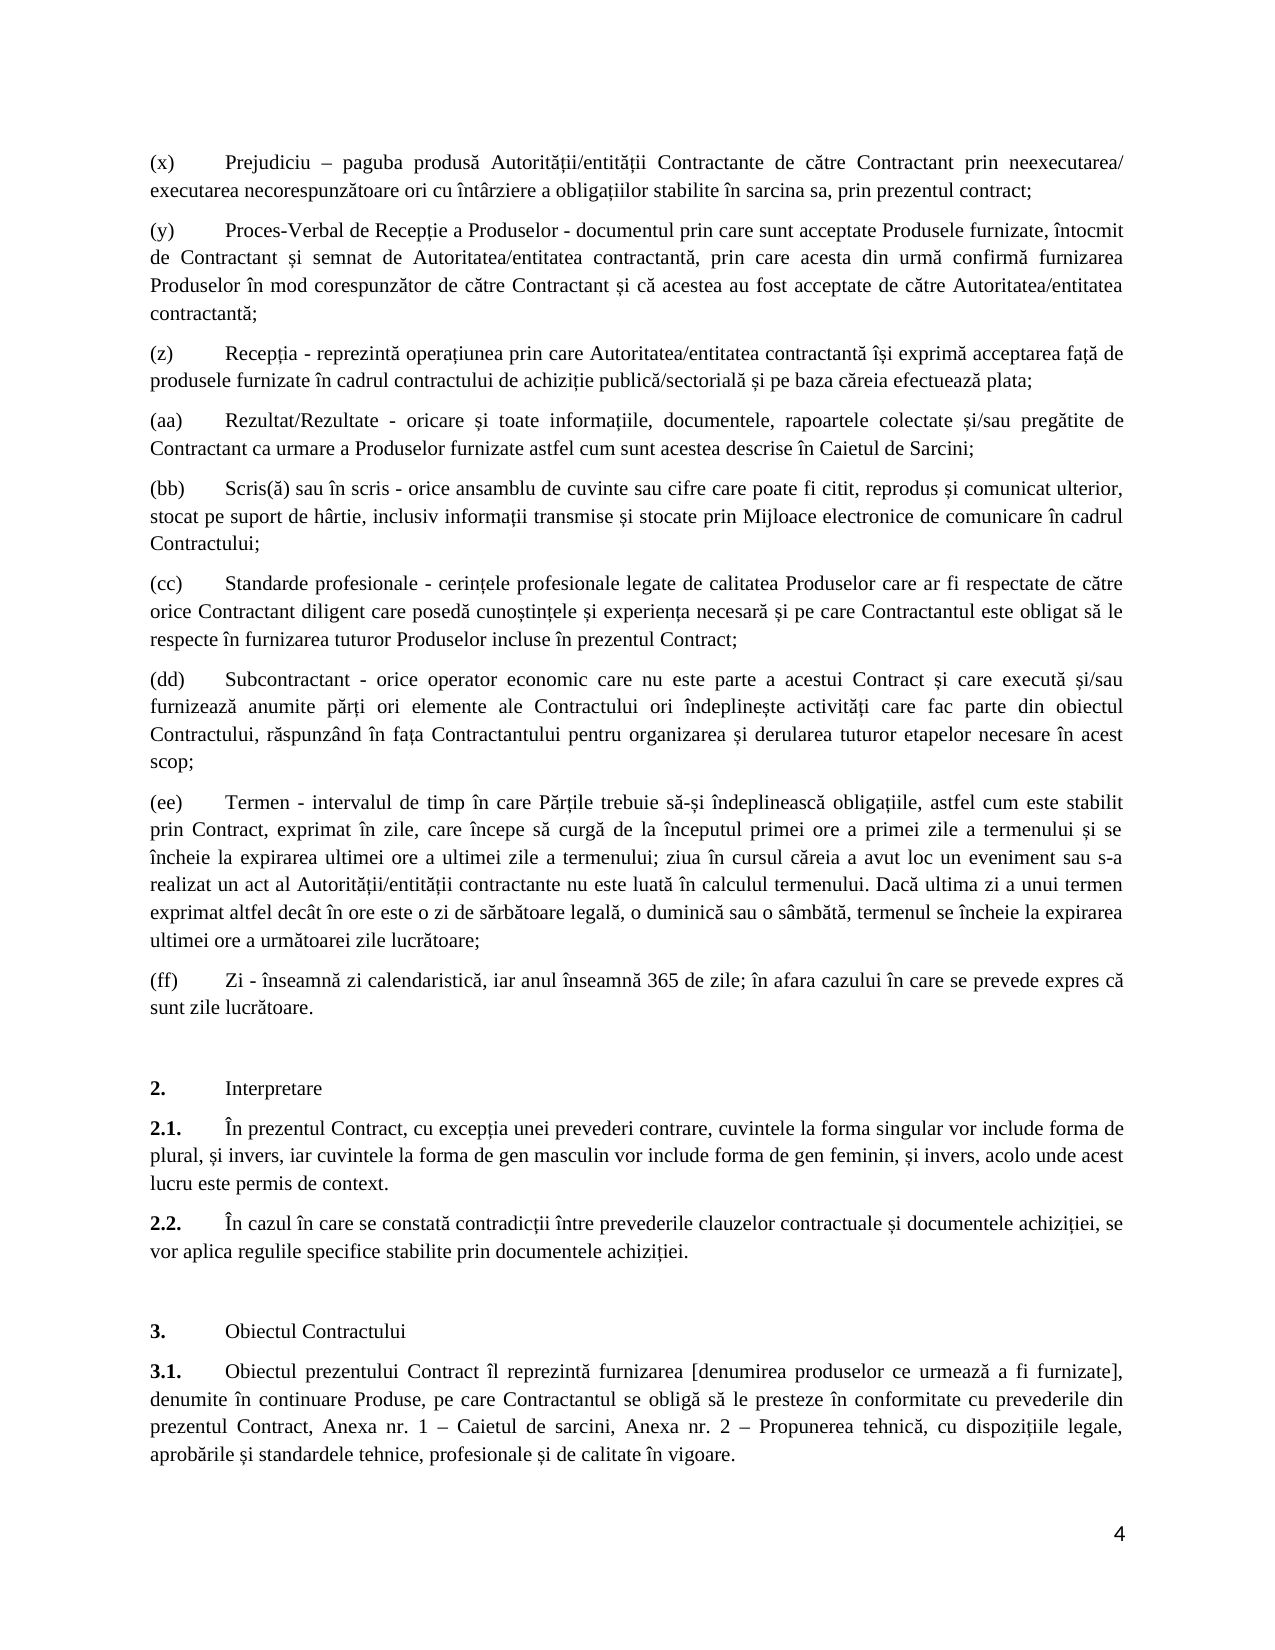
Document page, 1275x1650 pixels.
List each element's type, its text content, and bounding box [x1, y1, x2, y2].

list Obiectul prezentului Contract îl reprezintă furnizarea [denumirea produselor ce urmează a fi furnizate], denumite în continuare Produse, pe care Contractantul se obligă să le presteze în conformitate cu prevederile din prezentul Contract, Anexa nr. 1 – Caietul de sarcini, Anexa nr. 2 – Propunerea tehnică, cu dispozițiile legale, aprobările și standardele tehnice, profesionale și de calitate în vigoare. [150, 1359, 1125, 1466]
list Scris(ă) sau în scris - orice ansamblu de cuvinte sau cifre care poate fi citit, reprodus și comunicat ulterior, stocat pe suport de hârtie, inclusiv informații transmise și stocate prin Mijloace electronice de comunicare în cadrul Contractului; [150, 476, 1125, 555]
list Termen - intervalul de timp în care Părțile trebuie să-și îndeplinească obligațiile, astfel cum este stabilit prin Contract, exprimat în zile, care începe să curgă de la începutul primei ore a primei zile a termenului și se încheie la expirarea ultimei ore a ultimei zile a termenului; ziua în cursul căreia a avut loc un eveniment sau s-a realizat un act al Autorității/entității contractante nu este luată în calculul termenului. Dacă ultima zi a unui termen exprimat altfel decât în ore este o zi de sărbătoare legală, o duminică sau o sâmbătă, termenul se încheie la expirarea ultimei ore a următoarei zile lucrătoare; [150, 789, 1125, 952]
list Proces-Verbal de Recepție a Produselor - documentul prin care sunt acceptate Produsele furnizate, întocmit de Contractant și semnat de Autoritatea/entitatea contractantă, prin care acesta din urmă confirmă furnizarea Produselor în mod corespunzător de către Contractant și că acestea au fost acceptate de către Autoritatea/entitatea contractantă; [150, 218, 1125, 324]
list Recepția - reprezintă operațiunea prin care Autoritatea/entitatea contractantă își exprimă acceptarea față de produsele furnizate în cadrul contractului de achiziție publică/sectorială și pe baza căreia efectuează plata; [150, 341, 1125, 392]
list Rezultat/Rezultate - oricare și toate informațiile, documentele, rapoartele colectate și/sau pregătite de Contractant ca urmare a Produselor furnizate astfel cum sunt acestea descrise în Caietul de Sarcini; [150, 408, 1125, 460]
list În prezentul Contract, cu excepția unei prevederi contrare, cuvintele la forma singular vor include forma de plural, și invers, iar cuvintele la forma de gen masculin vor include forma de gen feminin, și invers, acolo unde acest lucru este permis de context. [150, 1116, 1125, 1195]
list Prejudiciu – paguba produsă Autorității/entității Contractante de către Contractant prin neexecutarea/ executarea necorespunzătoare ori cu întârziere a obligațiilor stabilite în sarcina sa, prin prezentul contract; [150, 150, 1125, 202]
list Subcontractant - orice operator economic care nu este parte a acestui Contract și care execută și/sau furnizează anumite părți ori elemente ale Contractului ori îndeplinește activități care fac parte din obiectul Contractului, răspunzând în fața Contractantului pentru organizarea și derularea tuturor etapelor necesare în acest scop; [150, 667, 1125, 773]
list În cazul în care se constată contradicții între prevederile clauzelor contractuale și documentele achiziției, se vor aplica regulile specifice stabilite prin documentele achiziției. [150, 1211, 1125, 1263]
list Standarde profesionale - cerințele profesionale legate de calitatea Produselor care ar fi respectate de către orice Contractant diligent care posedă cunoștințele și experiența necesară și pe care Contractantul este obligat să le respecte în furnizarea tuturor Produselor incluse în prezentul Contract; [150, 571, 1125, 651]
list Obiectul Contractului [150, 1319, 1125, 1343]
list Interpretare [150, 1076, 1125, 1099]
list Zi - înseamnă zi calendaristică, iar anul înseamnă 365 de zile; în afara cazului în care se prevede expres că sunt zile lucrătoare. [150, 968, 1125, 1019]
